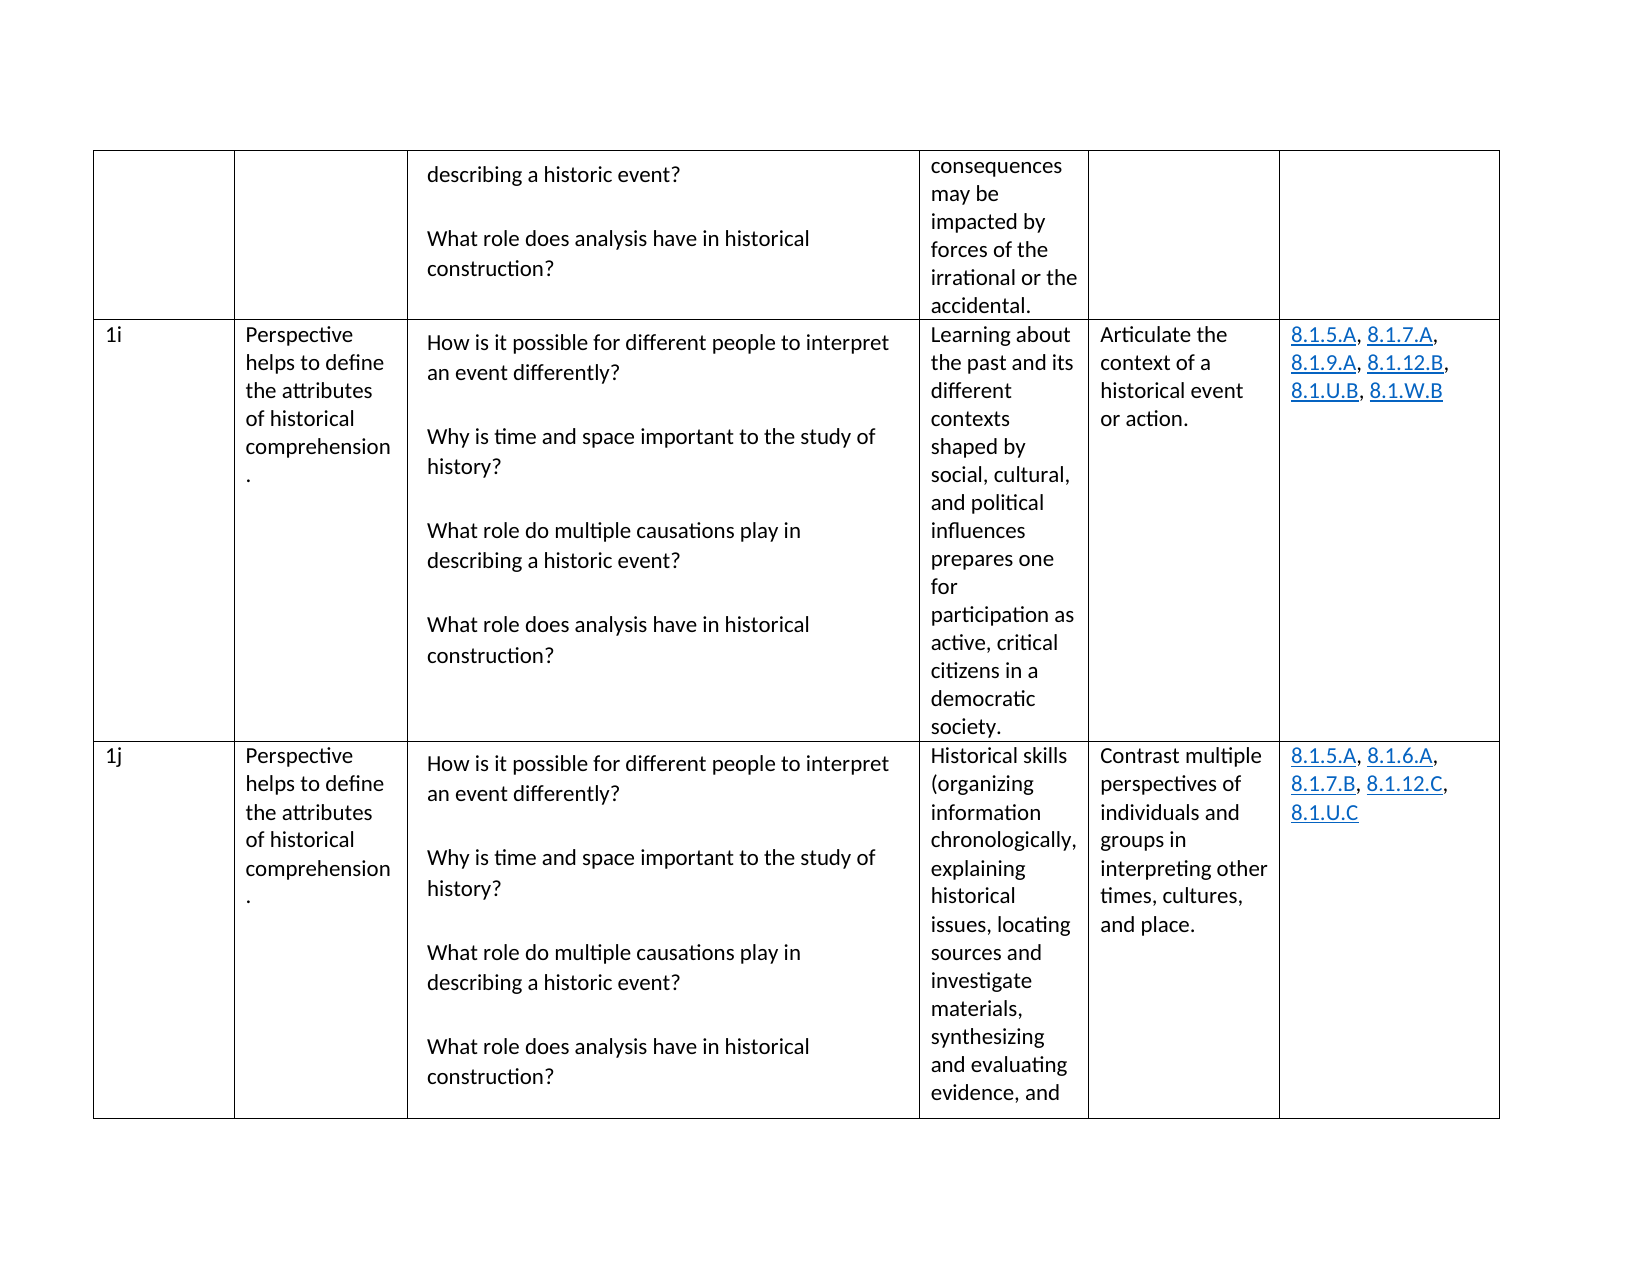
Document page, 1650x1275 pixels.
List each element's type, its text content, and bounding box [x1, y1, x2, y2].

table_cell Learning about the past and its different contexts shaped by social, cultural, and political influences prepares one for participation as active, critical citizens in a democratic society. [920, 320, 1088, 741]
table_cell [920, 742, 1088, 1118]
table_cell 1h [94, 151, 234, 319]
table_cell [408, 320, 919, 741]
table_cell [408, 151, 919, 319]
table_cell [1089, 151, 1279, 319]
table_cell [1280, 742, 1499, 1118]
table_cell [235, 742, 407, 1118]
table_cell Perspective helps to define the attributes of historical comprehension. [235, 320, 407, 741]
table_cell 1j [94, 742, 234, 1118]
table_cell [408, 742, 919, 1118]
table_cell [235, 151, 407, 319]
table_cell Articulate the context of a historical event or action. [1089, 320, 1279, 741]
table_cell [1280, 151, 1499, 319]
table_cell 1i [94, 320, 234, 741]
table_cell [1089, 742, 1279, 1118]
table_cell 8.1.5.A, 8.1.7.A, 8.1.9.A, 8.1.12.B, 8.1.U.B, 8.1.W.B [1280, 320, 1499, 741]
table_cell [920, 151, 1088, 319]
